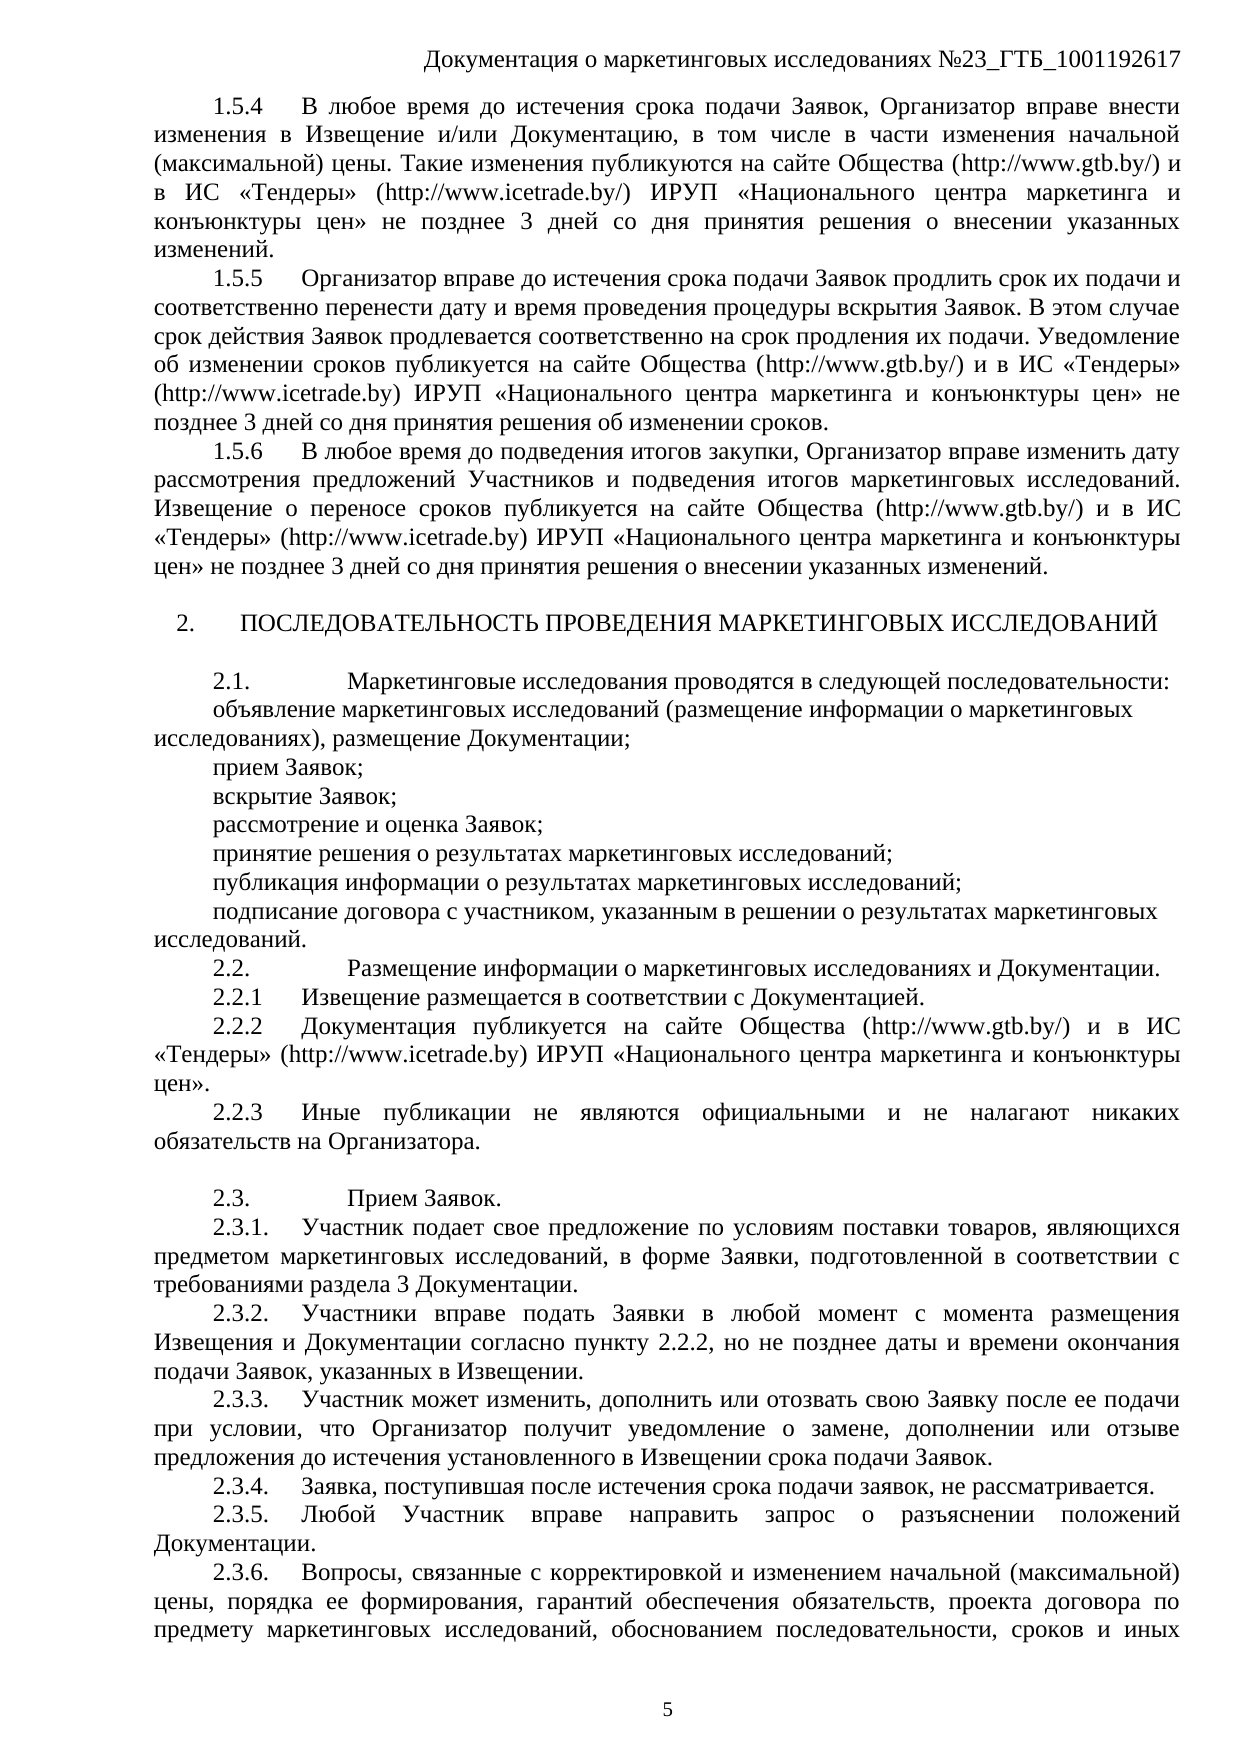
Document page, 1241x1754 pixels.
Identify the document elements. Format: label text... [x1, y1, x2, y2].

list Маркетинговые исследования проводятся в следующей последовательности: [153, 666, 1181, 694]
list прием Заявок; [153, 752, 1181, 781]
list последовательность проведения маркетинговых исследований [153, 608, 1181, 637]
list Извещение размещается в соответствии с Документацией. [153, 982, 1181, 1011]
list Участники вправе подать Заявки в любой момент с момента размещения Извещения и Документации согласно пункту 2.2.2, но не позднее даты и времени окончания подачи Заявок, указанных в Извещении. [153, 1298, 1181, 1384]
list Заявка, поступившая после истечения срока подачи заявок, не рассматривается. [153, 1471, 1181, 1499]
list вскрытие Заявок; [153, 781, 1181, 809]
list Организатор вправе до истечения срока подачи Заявок продлить срок их подачи и соответственно перенести дату и время проведения процедуры вскрытия Заявок. В этом случае срок действия Заявок продлевается соответственно на срок продления их подачи. Уведомление об изменении сроков публикуется на сайте Общества (http://www.gtb.by/) и в ИС «Тендеры» (http://www.icetrade.by) ИРУП «Национального центра маркетинга и конъюнктуры цен» не позднее 3 дней со дня принятия решения об изменении сроков. [153, 263, 1181, 436]
list Любой Участник вправе направить запрос о разъяснении положений Документации. [153, 1499, 1181, 1557]
list Документация публикуется на сайте Общества (http://www.gtb.by/) и в ИС «Тендеры» (http://www.icetrade.by) ИРУП «Национального центра маркетинга и конъюнктуры цен». [153, 1011, 1181, 1097]
list Размещение информации о маркетинговых исследованиях и Документации. [153, 953, 1181, 982]
list рассмотрение и оценка Заявок; [153, 809, 1181, 838]
list Участник может изменить, дополнить или отозвать свою Заявку после ее подачи при условии, что Организатор получит уведомление о замене, дополнении или отзыве предложения до истечения установленного в Извещении срока подачи Заявок. [153, 1384, 1181, 1471]
list публикация информации о результатах маркетинговых исследований; [153, 867, 1181, 896]
list объявление маркетинговых исследований (размещение информации о маркетинговых исследованиях), размещение Документации; [153, 694, 1181, 752]
list принятие решения о результатах маркетинговых исследований; [153, 838, 1181, 867]
list В любое время до истечения срока подачи Заявок, Организатор вправе внести изменения в Извещение и/или Документацию, в том числе в части изменения начальной (максимальной) цены. Такие изменения публикуются на сайте Общества (http://www.gtb.by/) и в ИС «Тендеры» (http://www.icetrade.by/) ИРУП «Национального центра маркетинга и конъюнктуры цен» не позднее 3 дней со дня принятия решения о внесении указанных изменений. [153, 91, 1181, 263]
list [153, 1557, 1181, 1643]
list подписание договора с участником, указанным в решении о результатах маркетинговых исследований. [153, 896, 1181, 953]
list Иные публикации не являются официальными и не налагают никаких обязательств на Организатора. [153, 1097, 1181, 1154]
list В любое время до подведения итогов закупки, Организатор вправе изменить дату рассмотрения предложений Участников и подведения итогов маркетинговых исследований. Извещение о переносе сроков публикуется на сайте Общества (http://www.gtb.by/) и в ИС «Тендеры» (http://www.icetrade.by) ИРУП «Национального центра маркетинга и конъюнктуры цен» не позднее 3 дней со дня принятия решения о внесении указанных изменений. [153, 436, 1181, 579]
list Участник подает свое предложение по условиям поставки товаров, являющихся предметом маркетинговых исследований, в форме Заявки, подготовленной в соответствии с требованиями раздела 3 Документации. [153, 1212, 1181, 1298]
list Прием Заявок. [153, 1183, 1181, 1212]
